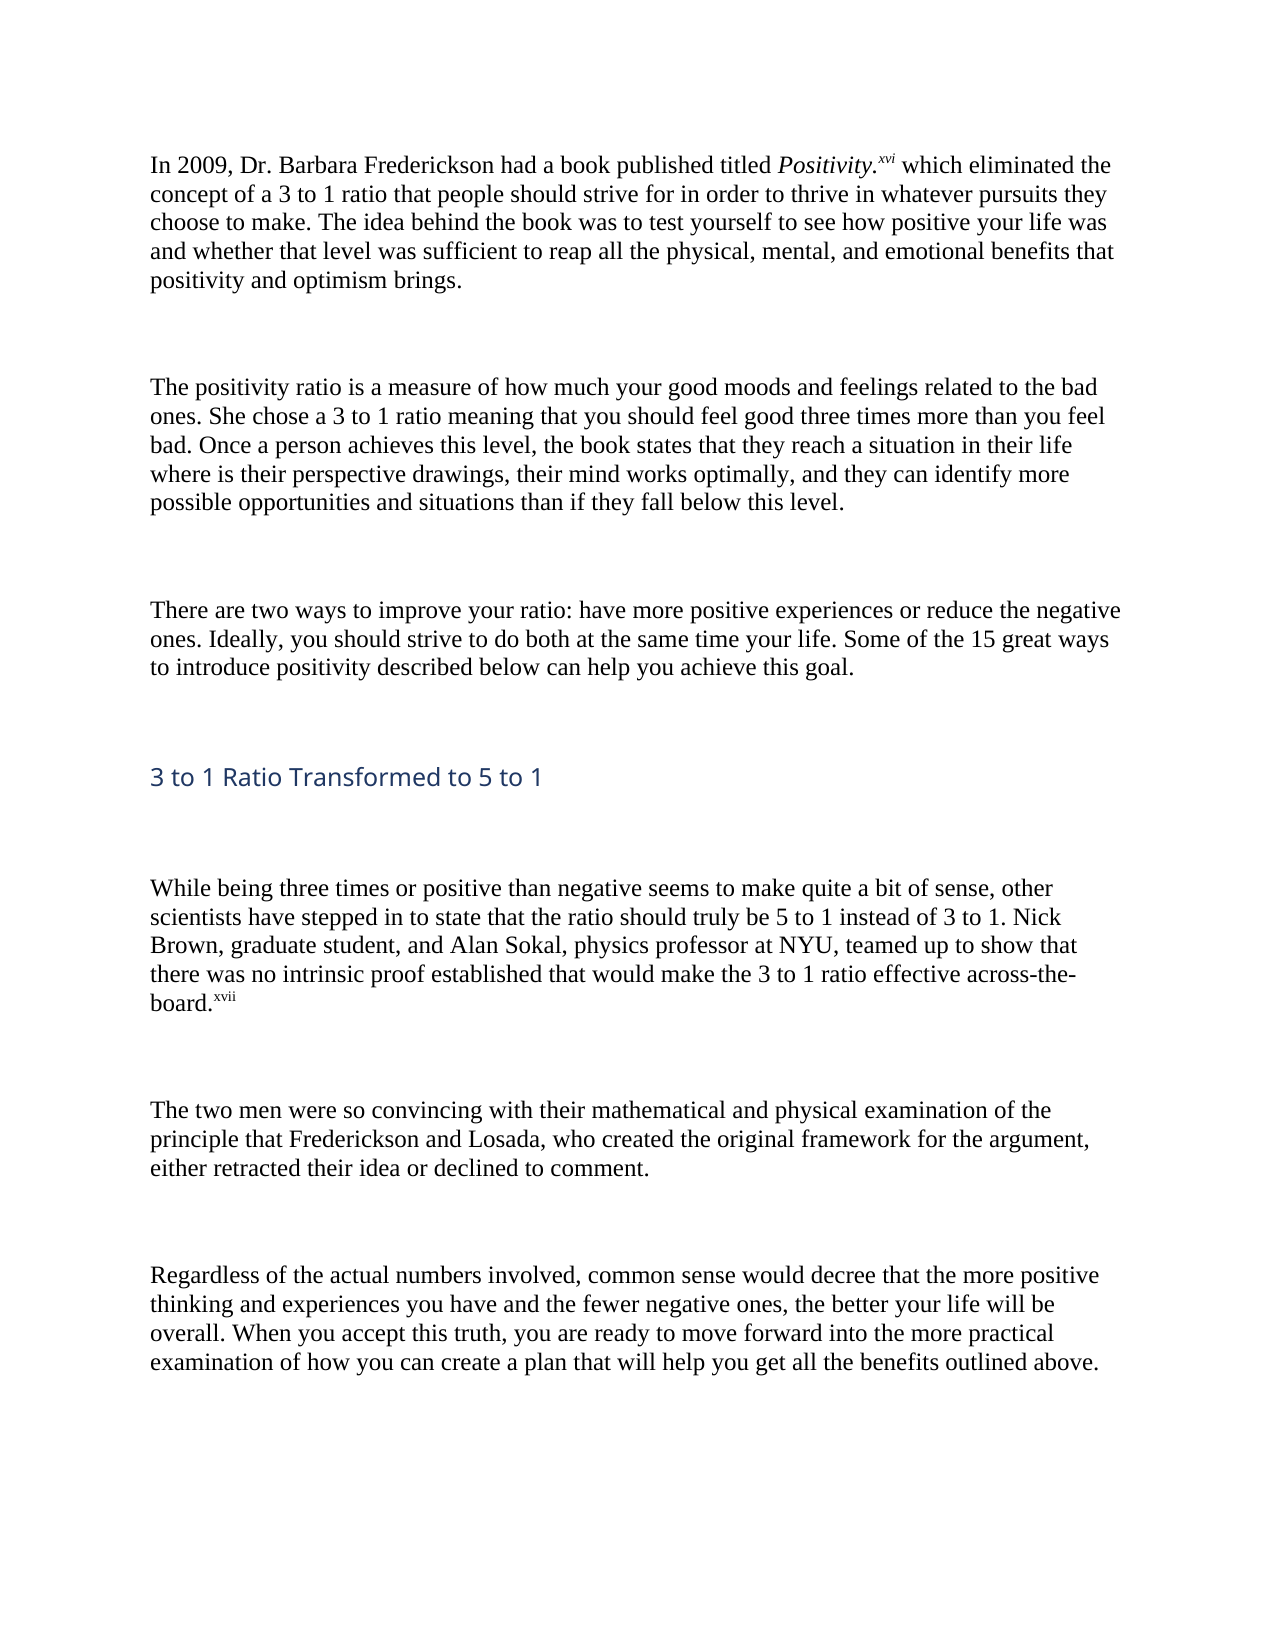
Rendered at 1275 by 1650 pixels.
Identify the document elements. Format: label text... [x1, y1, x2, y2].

text Regardless of the actual numbers involved, common sense would decree that the more positive thinking and experiences you have and the fewer negative ones, the better your life will be overall. When you accept this truth, you are ready to move forward into the more practical examination of how you can create a plan that will help you get all the benefits outlined above. [150, 1260, 1125, 1375]
text While being three times or positive than negative seems to make quite a bit of sense, other scientists have stepped in to state that the ratio should truly be 5 to 1 instead of 3 to 1. Nick Brown, graduate student, and Alan Sokal, physics professor at NYU, teamed up to show that there was no intrinsic proof established that would make the 3 to 1 ratio effective across-the-board. [150, 873, 1125, 1017]
text The two men were so convincing with their mathematical and physical examination of the principle that Frederickson and Losada, who created the original framework for the argument, either retracted their idea or declined to comment. [150, 1095, 1125, 1182]
text In 2009, Dr. Barbara Frederickson had a book published titled Positivity. which eliminated the concept of a 3 to 1 ratio that people should strive for in order to thrive in whatever pursuits they choose to make. The idea behind the book was to test yourself to see how positive your life was and whether that level was sufficient to reap all the physical, mental, and emotional benefits that positivity and optimism brings. [150, 150, 1125, 294]
text There are two ways to improve your ratio: have more positive experiences or reduce the negative ones. Ideally, you should strive to do both at the same time your life. Some of the 15 great ways to introduce positivity described below can help you achieve this goal. [150, 595, 1125, 681]
text The positivity ratio is a measure of how much your good moods and feelings related to the bad ones. She chose a 3 to 1 ratio meaning that you should feel good three times more than you feel bad. Once a person achieves this level, the book states that they reach a situation in their life where is their perspective drawings, their mind works optimally, and they can identify more possible opportunities and situations than if they fall below this level. [150, 372, 1125, 516]
subtitle 3 to 1 Ratio Transformed to 5 to 1 [150, 760, 1125, 794]
